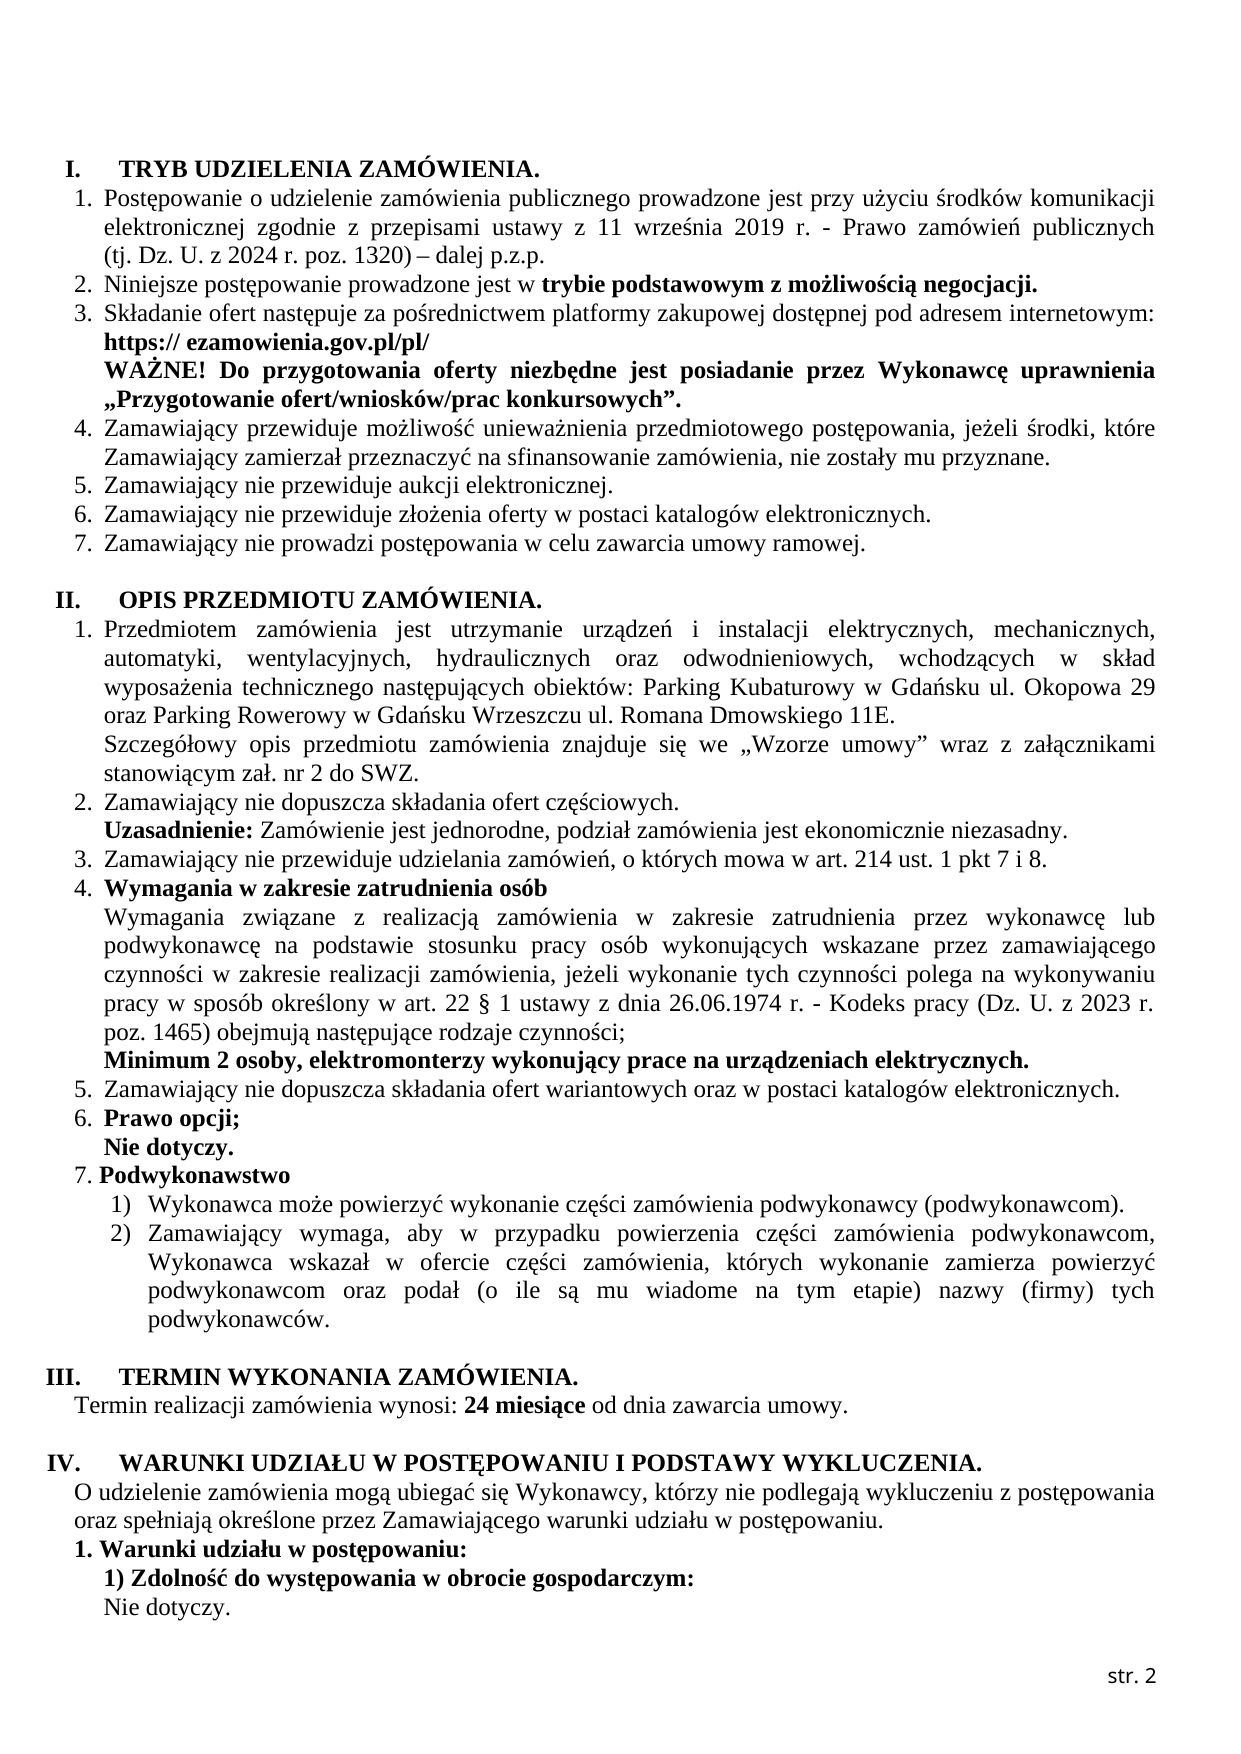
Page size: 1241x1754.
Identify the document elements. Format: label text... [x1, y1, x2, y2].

list Zamawiający przewiduje możliwość unieważnienia przedmiotowego postępowania, jeżeli środki, które Zamawiający zamierzał przeznaczyć na sfinansowanie zamówienia, nie zostały mu przyznane. [74, 413, 1156, 471]
list Prawo opcji; [74, 1103, 1156, 1132]
text 1) Zdolność do występowania w obrocie gospodarczym: [103, 1563, 1156, 1592]
text OPIS PRZEDMIOTU ZAMÓWIENIA. [81, 586, 1156, 614]
text TRYB UDZIELENIA ZAMÓWIENIA. [81, 154, 1156, 183]
list Zamawiający nie dopuszcza składania ofert częściowych. [74, 787, 1156, 816]
text O udzielenie zamówienia mogą ubiegać się Wykonawcy, którzy nie podlegają wykluczeniu z postępowania oraz spełniają określone przez Zamawiającego warunki udziału w postępowaniu. [74, 1477, 1156, 1534]
list Wymagania w zakresie zatrudnienia osób [74, 873, 1156, 902]
text TERMIN WYKONANIA ZAMÓWIENIA. [81, 1362, 1156, 1391]
list Postępowanie o udzielenie zamówienia publicznego prowadzone jest przy użyciu środków komunikacji elektronicznej zgodnie z przepisami ustawy z 11 września 2019 r. - Prawo zamówień publicznych (tj. Dz. U. z 2024 r. poz. 1320) – dalej p.z.p. [74, 183, 1156, 269]
text WARUNKI UDZIAŁU W POSTĘPOWANIU I PODSTAWY WYKLUCZENIA. [81, 1448, 1156, 1477]
list 7. Podwykonawstwo [74, 1161, 1156, 1189]
list Wymagania związane z realizacją zamówienia w zakresie zatrudnienia przez wykonawcę lub podwykonawcę na podstawie stosunku pracy osób wykonujących wskazane przez zamawiającego czynności w zakresie realizacji zamówienia, jeżeli wykonanie tych czynności polega na wykonywaniu pracy w sposób określony w art. 22 § 1 ustawy z dnia 26.06.1974 r. - Kodeks pracy (Dz. U. z 2023 r. poz. 1465) obejmują następujące rodzaje czynności; [103, 902, 1156, 1046]
list Zamawiający nie przewiduje udzielania zamówień, o których mowa w art. 214 ust. 1 pkt 7 i 8. [74, 844, 1156, 873]
text Nie dotyczy. [103, 1592, 1156, 1621]
list Zamawiający nie prowadzi postępowania w celu zawarcia umowy ramowej. [74, 528, 1156, 557]
list Zamawiający wymaga, aby w przypadku powierzenia części zamówienia podwykonawcom, Wykonawca wskazał w ofercie części zamówienia, których wykonanie zamierza powierzyć podwykonawcom oraz podał (o ile są mu wiadome na tym etapie) nazwy (firmy) tych podwykonawców. [110, 1218, 1156, 1333]
list Uzasadnienie: Zamówienie jest jednorodne, podział zamówienia jest ekonomicznie niezasadny. [103, 816, 1156, 844]
list Termin realizacji zamówienia wynosi: 24 miesiące od dnia zawarcia umowy. [74, 1391, 1156, 1419]
text Szczegółowy opis przedmiotu zamówienia znajduje się we „Wzorze umowy” wraz z załącznikami stanowiącym zał. nr 2 do SWZ. [103, 729, 1156, 787]
list Zamawiający nie dopuszcza składania ofert wariantowych oraz w postaci katalogów elektronicznych. [74, 1074, 1156, 1103]
list Nie dotyczy. [103, 1132, 1156, 1161]
list Wykonawca może powierzyć wykonanie części zamówienia podwykonawcy (podwykonawcom). [110, 1189, 1156, 1218]
list Minimum 2 osoby, elektromonterzy wykonujący prace na urządzeniach elektrycznych. [103, 1046, 1156, 1074]
list Zamawiający nie przewiduje aukcji elektronicznej. [74, 471, 1156, 499]
text WAŻNE! Do przygotowania oferty niezbędne jest posiadanie przez Wykonawcę uprawnienia „Przygotowanie ofert/wniosków/prac konkursowych”. [103, 356, 1156, 413]
list Niniejsze postępowanie prowadzone jest w trybie podstawowym z możliwością negocjacji. [74, 269, 1156, 298]
list Zamawiający nie przewiduje złożenia oferty w postaci katalogów elektronicznych. [74, 499, 1156, 528]
list Składanie ofert następuje za pośrednictwem platformy zakupowej dostępnej pod adresem internetowym: https:// ezamowienia.gov.pl/pl/ [74, 298, 1156, 356]
text 1. Warunki udziału w postępowaniu: [74, 1534, 1156, 1563]
list Przedmiotem zamówienia jest utrzymanie urządzeń i instalacji elektrycznych, mechanicznych, automatyki, wentylacyjnych, hydraulicznych oraz odwodnieniowych, wchodzących w skład wyposażenia technicznego następujących obiektów: Parking Kubaturowy w Gdańsku ul. Okopowa 29 oraz Parking Rowerowy w Gdańsku Wrzeszczu ul. Romana Dmowskiego 11E. [74, 614, 1156, 729]
